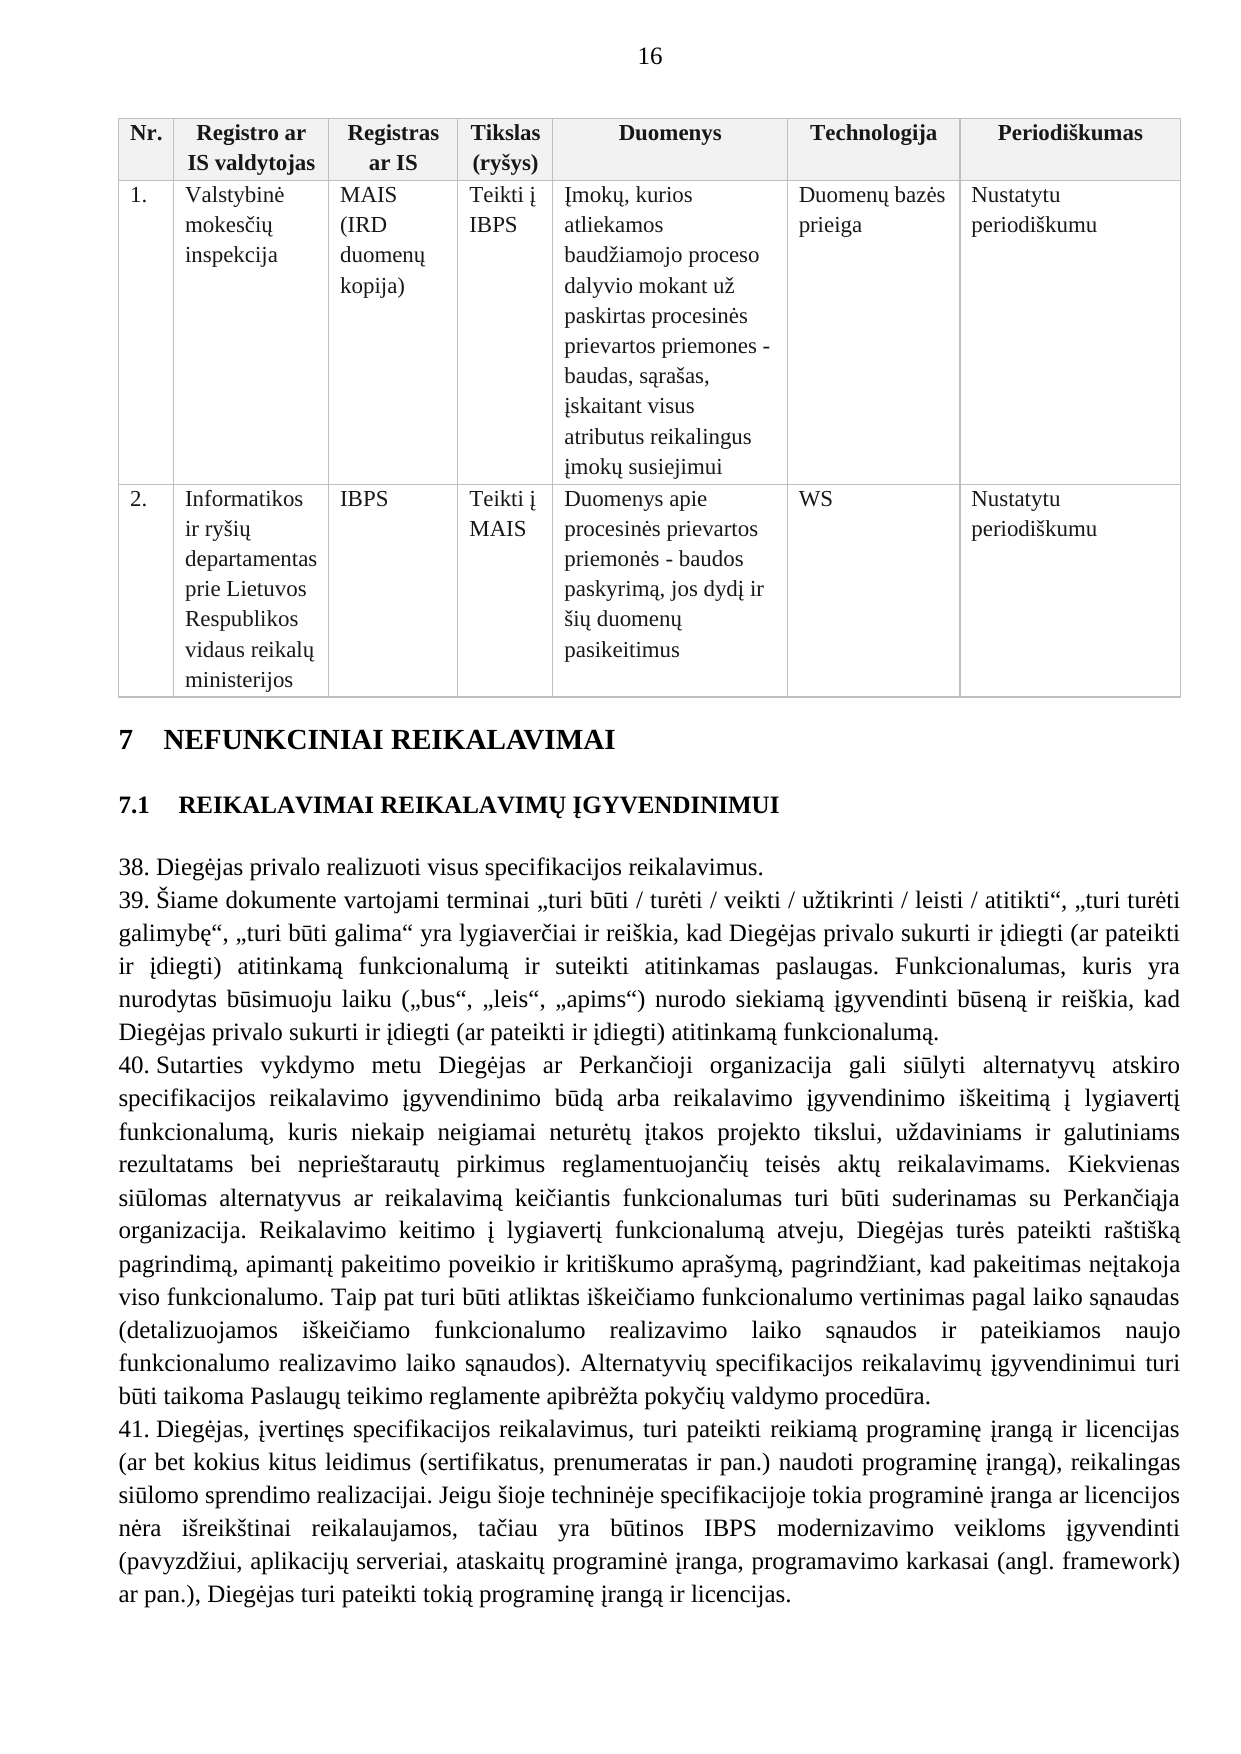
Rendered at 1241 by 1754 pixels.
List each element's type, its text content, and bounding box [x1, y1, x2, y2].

table_cell Valstybinė mokesčių inspekcija [174, 181, 328, 483]
subtitle Reikalavimai reikalavimų įgyvendinimui [118, 790, 1181, 819]
table_header Duomenys [553, 119, 787, 180]
table_cell Informatikos ir ryšių departamentas prie Lietuvos Respublikos vidaus reikalų ministerijos [174, 485, 328, 696]
table_cell MAIS (IRD duomenų kopija) [329, 181, 457, 483]
table_header Nr. [119, 119, 173, 180]
table_cell Teikti į IBPS [458, 181, 552, 483]
table_header Periodiškumas [961, 119, 1180, 180]
subtitle NEFUNKCINIAI REIKALAVIMAI [118, 722, 1181, 756]
table_header Tikslas (ryšys) [458, 119, 552, 180]
table_cell Teikti į MAIS [458, 485, 552, 696]
table_cell Duomenų bazės prieiga [788, 181, 959, 483]
table_cell WS [788, 485, 959, 696]
table_cell [119, 181, 173, 483]
table_cell Nustatytu periodiškumu [961, 485, 1180, 696]
table_cell [119, 485, 173, 696]
table_cell Duomenys apie procesinės prievartos priemonės - baudos paskyrimą, jos dydį ir šių duomenų pasikeitimus [553, 485, 787, 696]
list Šiame dokumente vartojami terminai „turi būti / turėti / veikti / užtikrinti / leisti / atitikti“, „turi turėti galimybę“, „turi būti galima“ yra lygiaverčiai ir reiškia, kad Diegėjas privalo sukurti ir įdiegti (ar pateikti ir įdiegti) atitinkamą funkcionalumą ir suteikti atitinkamas paslaugas. Funkcionalumas, kuris yra nurodytas būsimuoju laiku („bus“, „leis“, „apims“) nurodo siekiamą įgyvendinti būseną ir reiškia, kad Diegėjas privalo sukurti ir įdiegti (ar pateikti ir įdiegti) atitinkamą funkcionalumą. [118, 885, 1181, 1046]
table_header Registras ar IS [329, 119, 457, 180]
list Sutarties vykdymo metu Diegėjas ar Perkančioji organizacija gali siūlyti alternatyvų atskiro specifikacijos reikalavimo įgyvendinimo būdą arba reikalavimo įgyvendinimo iškeitimą į lygiavertį funkcionalumą, kuris niekaip neigiamai neturėtų įtakos projekto tikslui, uždaviniams ir galutiniams rezultatams bei neprieštarautų pirkimus reglamentuojančių teisės aktų reikalavimams. Kiekvienas siūlomas alternatyvus ar reikalavimą keičiantis funkcionalumas turi būti suderinamas su Perkančiąja organizacija. Reikalavimo keitimo į lygiavertį funkcionalumą atveju, Diegėjas turės pateikti raštišką pagrindimą, apimantį pakeitimo poveikio ir kritiškumo aprašymą, pagrindžiant, kad pakeitimas neįtakoja viso funkcionalumo. Taip pat turi būti atliktas iškeičiamo funkcionalumo vertinimas pagal laiko sąnaudas (detalizuojamos iškeičiamo funkcionalumo realizavimo laiko sąnaudos ir pateikiamos naujo funkcionalumo realizavimo laiko sąnaudos). Alternatyvių specifikacijos reikalavimų įgyvendinimui turi būti taikoma Paslaugų teikimo reglamente apibrėžta pokyčių valdymo procedūra. [118, 1051, 1181, 1409]
table_header Registro ar IS valdytojas [174, 119, 328, 180]
table_cell IBPS [329, 485, 457, 696]
table_header Technologija [788, 119, 959, 180]
list Diegėjas privalo realizuoti visus specifikacijos reikalavimus. [118, 852, 1181, 881]
table_cell Nustatytu periodiškumu [961, 181, 1180, 483]
table_cell Įmokų, kurios atliekamos baudžiamojo proceso dalyvio mokant už paskirtas procesinės prievartos priemones - baudas, sąrašas, įskaitant visus atributus reikalingus įmokų susiejimui [553, 181, 787, 483]
list Diegėjas, įvertinęs specifikacijos reikalavimus, turi pateikti reikiamą programinę įrangą ir licencijas (ar bet kokius kitus leidimus (sertifikatus, prenumeratas ir pan.) naudoti programinę įrangą), reikalingas siūlomo sprendimo realizacijai. Jeigu šioje techninėje specifikacijoje tokia programinė įranga ar licencijos nėra išreikštinai reikalaujamos, tačiau yra būtinos IBPS modernizavimo veikloms įgyvendinti (pavyzdžiui, aplikacijų serveriai, ataskaitų programinė įranga, programavimo karkasai (angl. framework) ar pan.), Diegėjas turi pateikti tokią programinę įrangą ir licencijas. [118, 1414, 1181, 1608]
